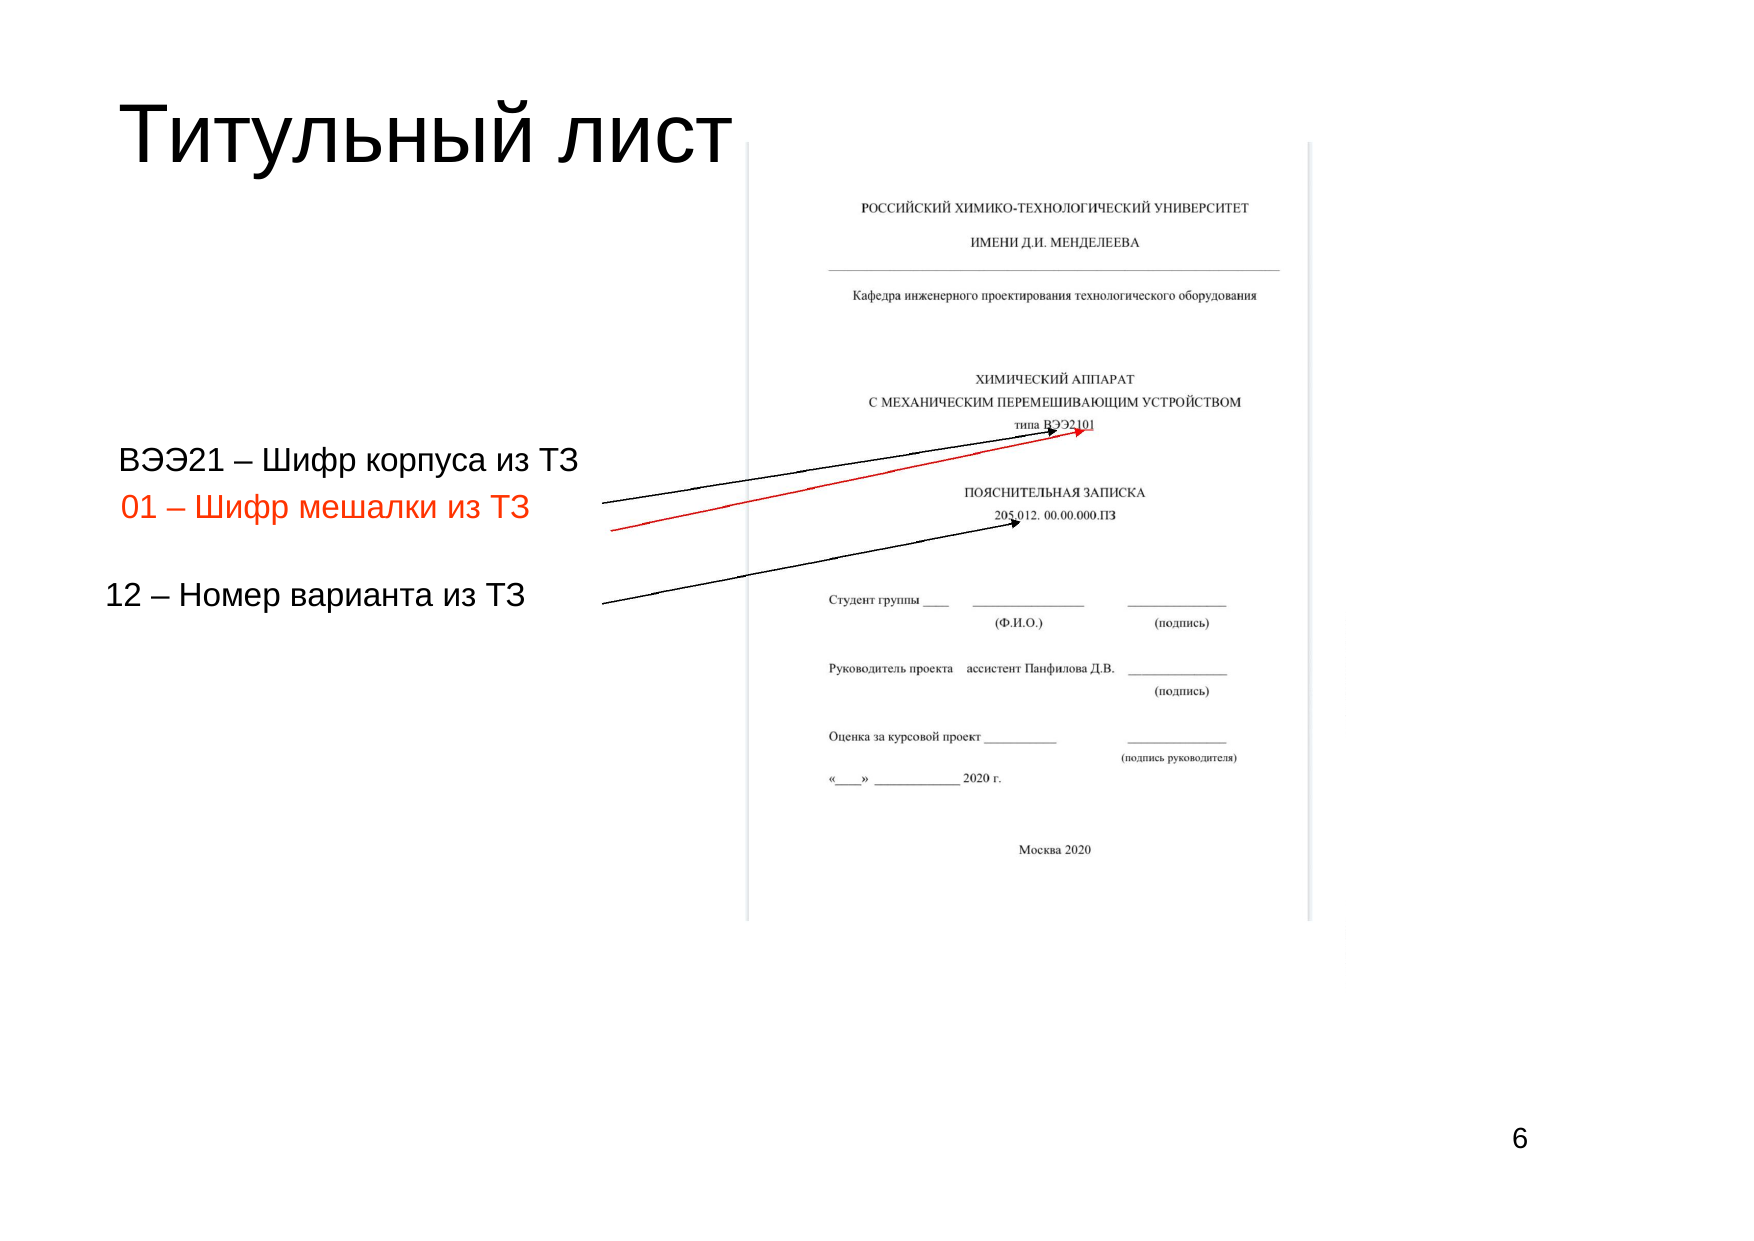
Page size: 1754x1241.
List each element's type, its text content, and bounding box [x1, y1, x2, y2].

picture [186, 182, 1346, 442]
text 6 [1512, 1122, 1553, 1155]
text 12 – Номер варианта из ТЗ [105, 577, 534, 614]
text ВЭЭ21 – Шифр корпуса из ТЗ [118, 442, 1636, 479]
text Титульный лист [118, 88, 1636, 182]
text 01 – Шифр мешалки из ТЗ [121, 489, 1636, 526]
picture [186, 526, 1346, 1012]
picture [186, 479, 1346, 489]
